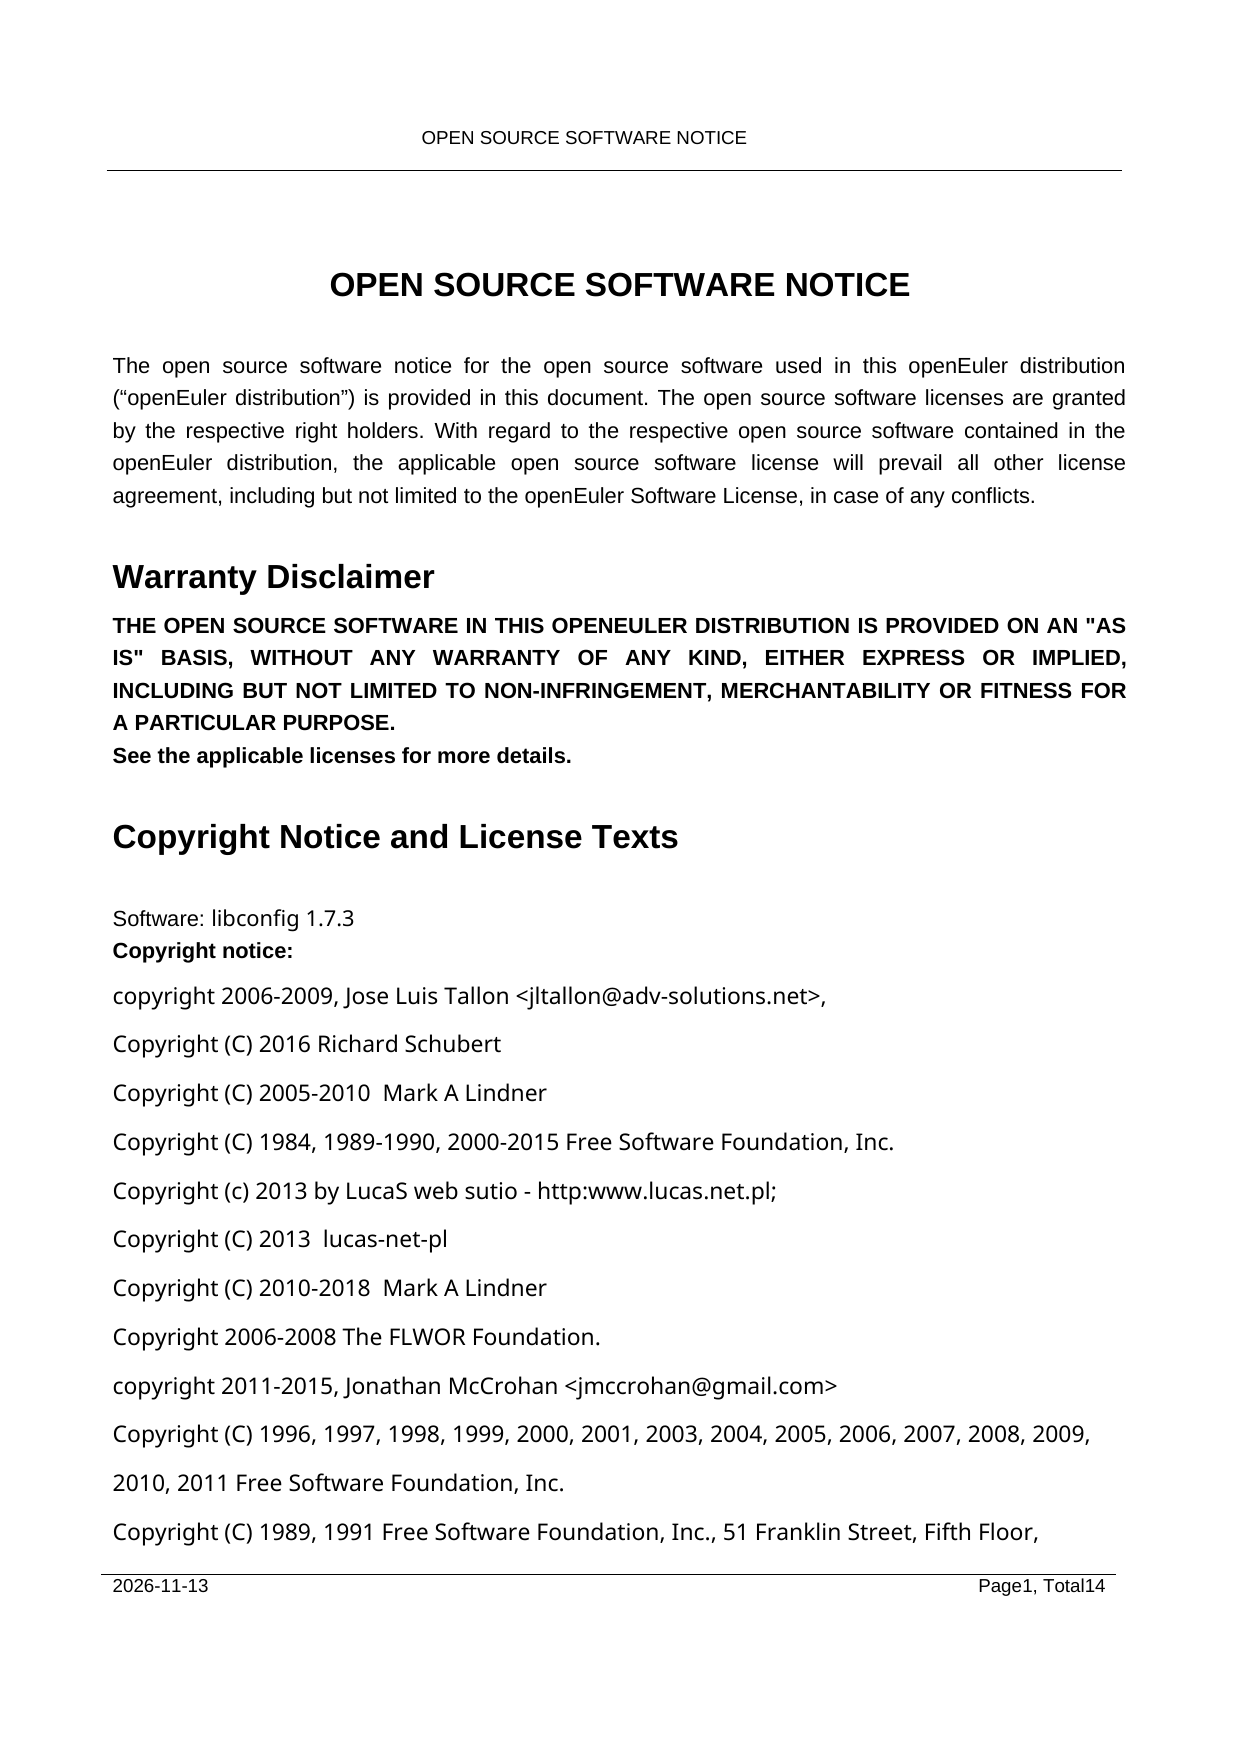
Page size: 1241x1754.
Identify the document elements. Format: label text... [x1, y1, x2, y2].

text The open source software notice for the open source software used in this openEuler distribution (“openEuler distribution”) is provided in this document. The open source software licenses are granted by the respective right holders. With regard to the respective open source software contained in the openEuler distribution, the applicable open source software license will prevail all other license agreement, including but not limited to the openEuler Software License, in case of any conflicts. [112, 349, 1128, 511]
text OPEN SOURCE SOFTWARE NOTICE [112, 251, 1128, 316]
text Warranty Disclaimer [112, 544, 1128, 609]
text Copyright Notice and License Texts [112, 804, 1128, 869]
text Software: libconfig 1.7.3 [112, 901, 1128, 934]
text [112, 979, 1128, 1548]
text Copyright notice: [112, 934, 1128, 966]
text THE OPEN SOURCE SOFTWARE IN THIS OPENEULER DISTRIBUTION IS PROVIDED ON AN "AS IS" BASIS, WITHOUT ANY WARRANTY OF ANY KIND, EITHER EXPRESS OR IMPLIED, INCLUDING BUT NOT LIMITED TO NON-INFRINGEMENT, MERCHANTABILITY OR FITNESS FOR A PARTICULAR PURPOSE. See the applicable licenses for more details. [112, 609, 1128, 771]
